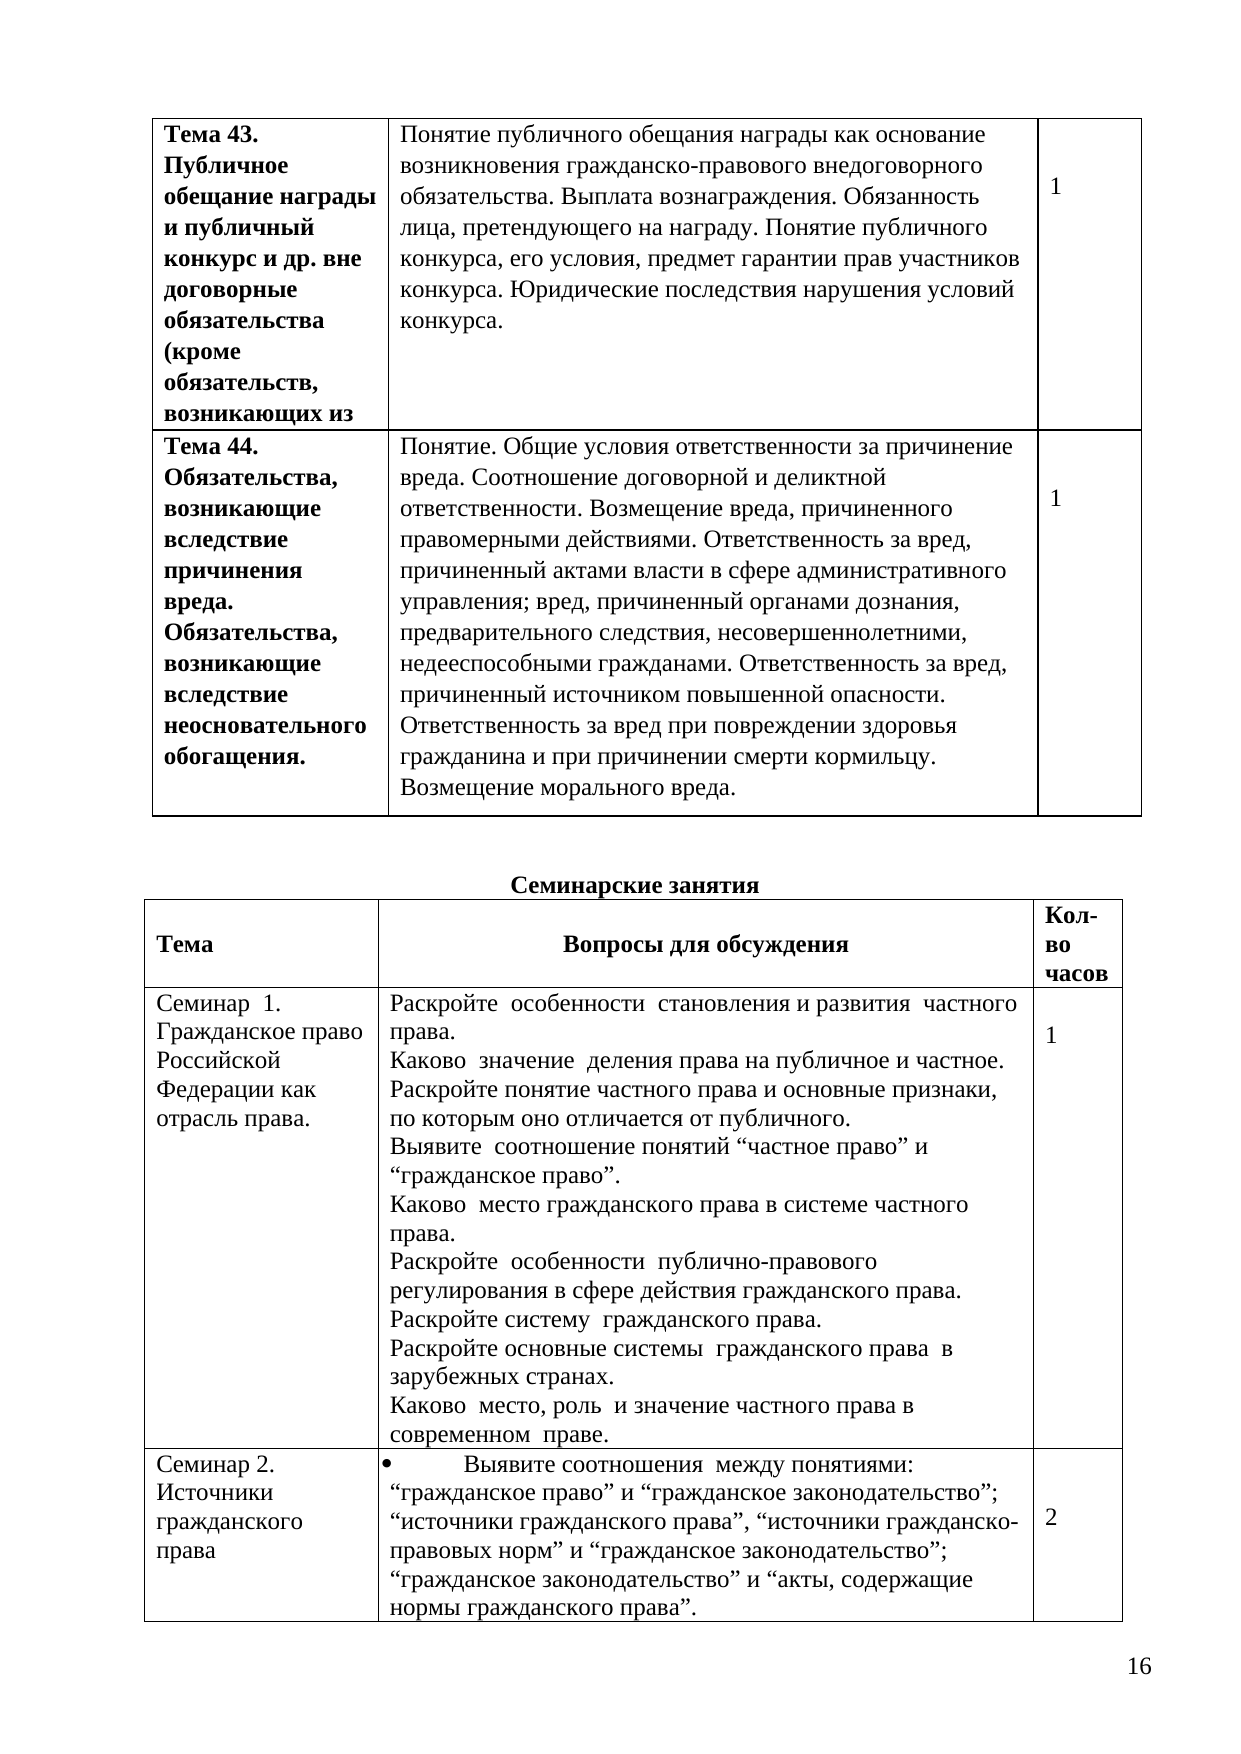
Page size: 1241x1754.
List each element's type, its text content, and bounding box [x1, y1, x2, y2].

subtitle Семинарские занятия [118, 871, 1152, 899]
table_cell Семинар 1. Гражданское право Российской Федерации как отрасль права. [145, 988, 378, 1448]
table_cell Понятие. Общие условия ответственности за причинение вреда. Соотношение договорной и деликтной ответственности. Возмещение вреда, причиненного правомерными действиями. Ответственность за вред, причиненный актами власти в сфере административного управления; вред, причиненный органами дознания, предварительного следствия, несовершеннолетними, недееспособными гражданами. Ответственность за вред, причиненный источником повышенной опасности. Ответственность за вред при повреждении здоровья гражданина и при причинении смерти кормильцу. Возмещение морального вреда. [389, 431, 1037, 815]
table_header Вопросы для обсуждения [379, 900, 1033, 987]
table_header Кол-во часов [1034, 900, 1122, 987]
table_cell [379, 1449, 1033, 1621]
table_cell Раскройте особенности становления и развития частного права. Каково значение деления права на публичное и частное. Раскройте понятие частного права и основные признаки, по которым оно отличается от публичного. Выявите соотношение понятий “частное право” и “гражданское право”. Каково место гражданского права в системе частного права. Раскройте особенности публично-правового регулирования в сфере действия гражданского права. Раскройте систему гражданского права. Раскройте основные системы гражданского права в зарубежных странах. Каково место, роль и значение частного права в современном праве. [379, 988, 1033, 1448]
table_header Тема [145, 900, 378, 987]
table_cell 1 [1039, 119, 1141, 429]
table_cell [145, 1449, 378, 1621]
table_cell 1 [1039, 431, 1141, 815]
table_cell 2 [1034, 1449, 1122, 1621]
table_cell Понятие публичного обещания награды как основание возникновения гражданско-правового внедоговорного обязательства. Выплата вознаграждения. Обязанность лица, претендующего на награду. Понятие публичного конкурса, его условия, предмет гарантии прав участников конкурса. Юридические последствия нарушения условий конкурса. [389, 119, 1037, 429]
table_cell 1 [1034, 988, 1122, 1448]
table_cell Тема 43. Публичное обещание награды и публичный конкурс и др. вне договорные обязательства (кроме обязательств, возникающих из причинения вреда) [153, 119, 388, 429]
table_cell Тема 44. Обязательства, возникающие вследствие причинения вреда. Обязательства, возникающие вследствие неосновательного обогащения. [153, 431, 388, 815]
